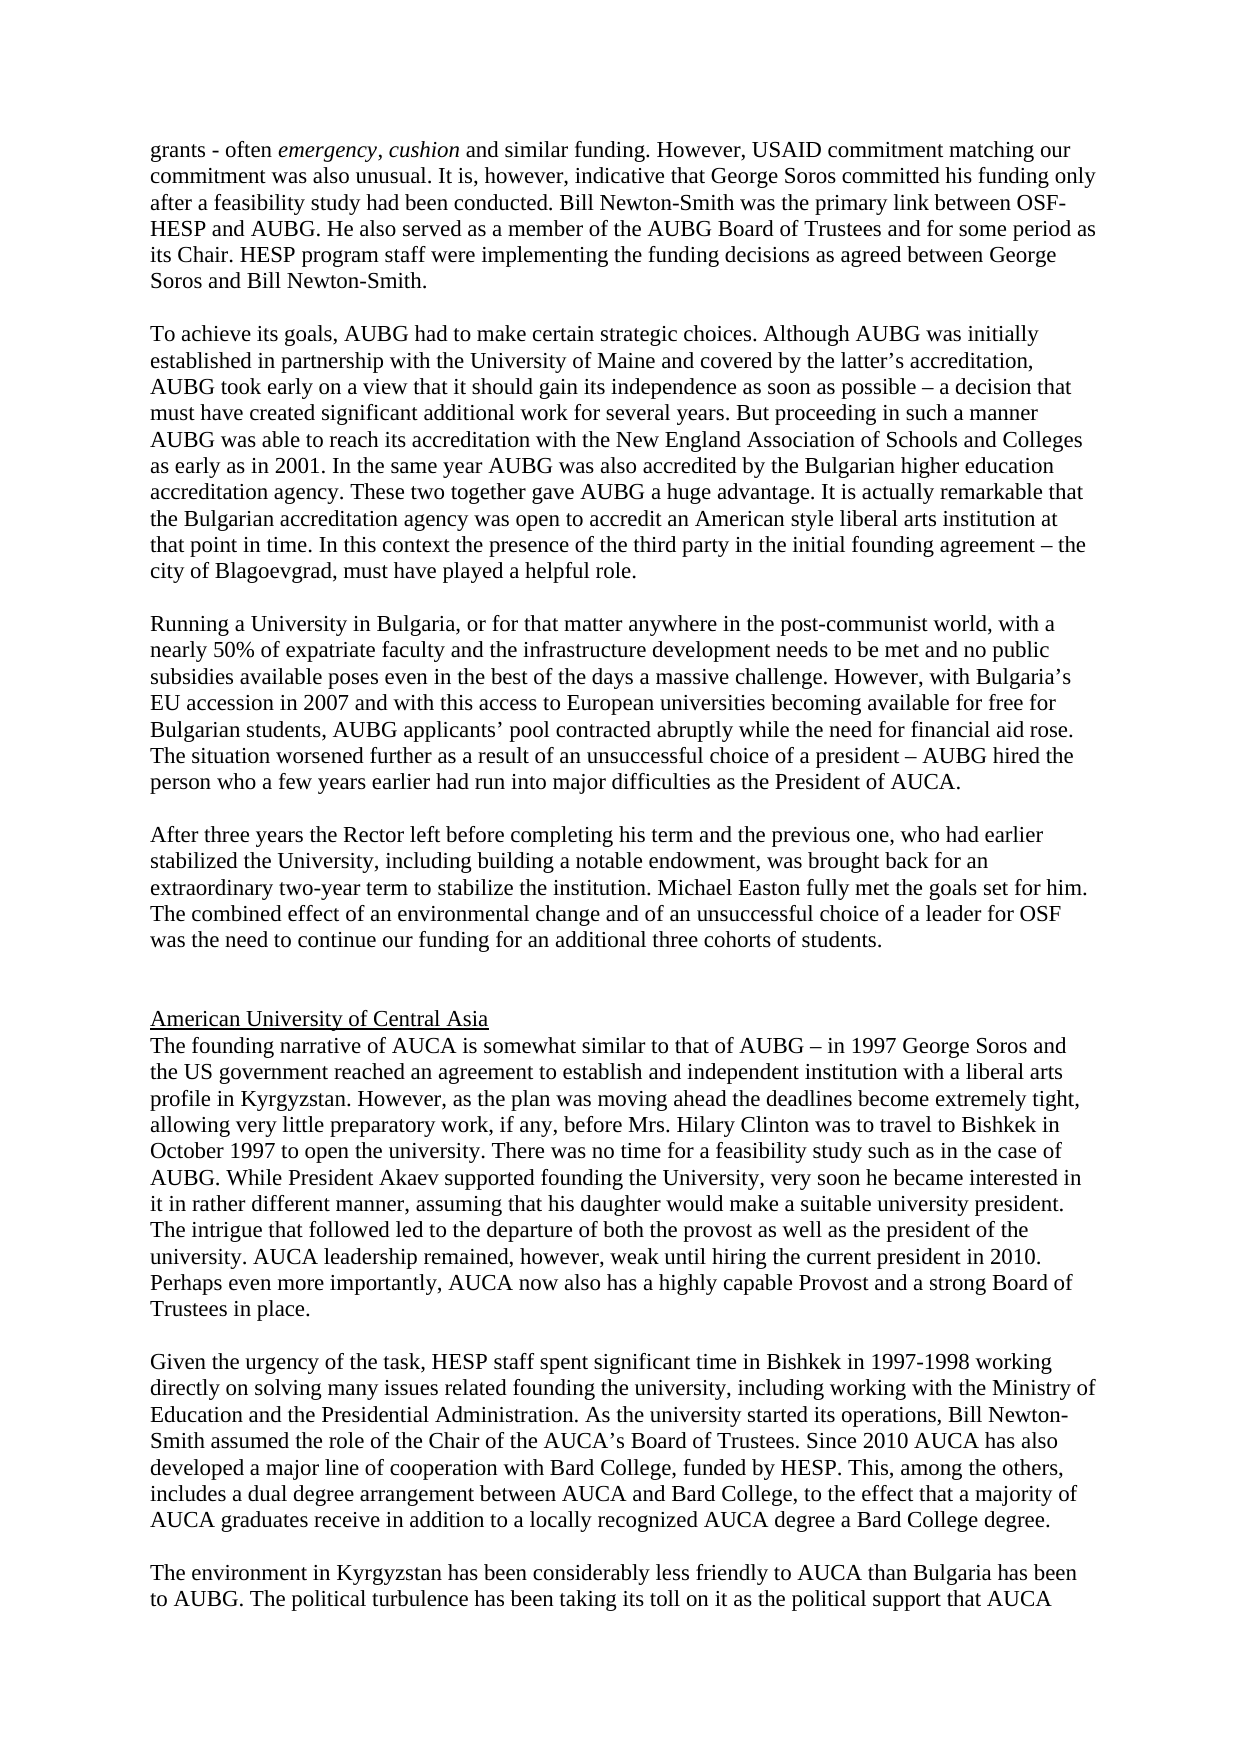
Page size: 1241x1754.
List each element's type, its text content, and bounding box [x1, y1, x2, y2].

text The founding narrative of AUCA is somewhat similar to that of AUBG – in 1997 George Soros and the US government reached an agreement to establish and independent institution with a liberal arts profile in Kyrgyzstan. However, as the plan was moving ahead the deadlines become extremely tight, allowing very little preparatory work, if any, before Mrs. Hilary Clinton was to travel to Bishkek in October 1997 to open the university. There was no time for a feasibility study such as in the case of AUBG. While President Akaev supported founding the University, very soon he became interested in it in rather different manner, assuming that his daughter would make a suitable university president. The intrigue that followed led to the departure of both the provost as well as the president of the university. AUCA leadership remained, however, weak until hiring the current president in 2010. Perhaps even more importantly, AUCA now also has a highly capable Provost and a strong Board of Trustees in place. [150, 1032, 1098, 1322]
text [150, 1559, 1098, 1612]
text To achieve its goals, AUBG had to make certain strategic choices. Although AUBG was initially established in partnership with the University of Maine and covered by the latter’s accreditation, AUBG took early on a view that it should gain its independence as soon as possible – a decision that must have created significant additional work for several years. But proceeding in such a manner AUBG was able to reach its accreditation with the New England Association of Schools and Colleges as early as in 2001. In the same year AUBG was also accredited by the Bulgarian higher education accreditation agency. These two together gave AUBG a huge advantage. It is actually remarkable that the Bulgarian accreditation agency was open to accredit an American style liberal arts institution at that point in time. In this context the presence of the third party in the initial founding agreement – the city of Blagoevgrad, must have played a helpful role. [150, 320, 1098, 584]
text Running a University in Bulgaria, or for that matter anywhere in the post-communist world, with a nearly 50% of expatriate faculty and the infrastructure development needs to be met and no public subsidies available poses even in the best of the days a massive challenge. However, with Bulgaria’s EU accession in 2007 and with this access to European universities becoming available for free for Bulgarian students, AUBG applicants’ pool contracted abruptly while the need for financial aid rose. The situation worsened further as a result of an unsuccessful choice of a president – AUBG hired the person who a few years earlier had run into major difficulties as the President of AUCA. [150, 610, 1098, 795]
text After three years the Rector left before completing his term and the previous one, who had earlier stabilized the University, including building a notable endowment, was brought back for an extraordinary two-year term to stabilize the institution. Michael Easton fully met the goals set for him. The combined effect of an environmental change and of an unsuccessful choice of a leader for OSF was the need to continue our funding for an additional three cohorts of students. [150, 821, 1098, 953]
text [150, 136, 1098, 294]
text Given the urgency of the task, HESP staff spent significant time in Bishkek in 1997-1998 working directly on solving many issues related founding the university, including working with the Ministry of Education and the Presidential Administration. As the university started its operations, Bill Newton-Smith assumed the role of the Chair of the AUCA’s Board of Trustees. Since 2010 AUCA has also developed a major line of cooperation with Bard College, funded by HESP. This, among the others, includes a dual degree arrangement between AUCA and Bard College, to the effect that a majority of AUCA graduates receive in addition to a locally recognized AUCA degree a Bard College degree. [150, 1348, 1098, 1533]
text American University of Central Asia [150, 1006, 1098, 1032]
